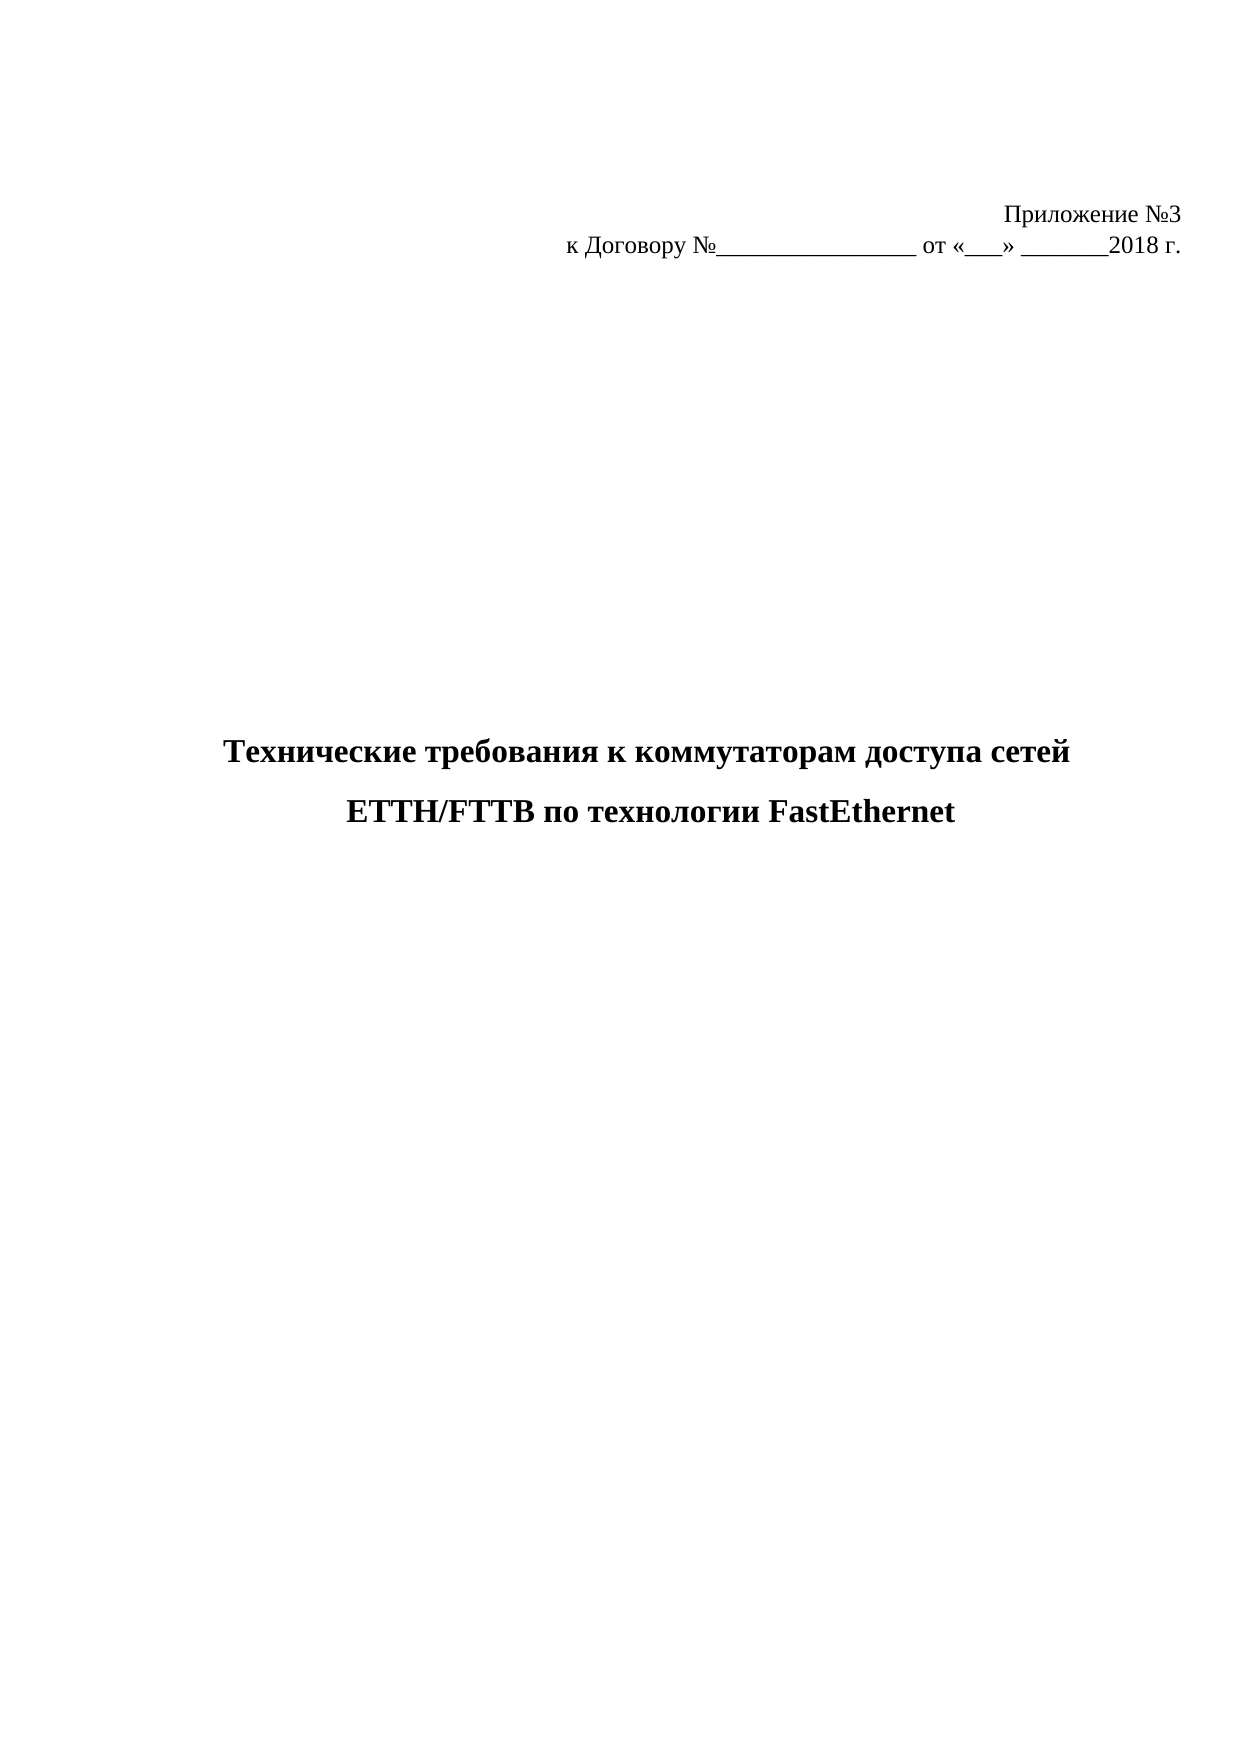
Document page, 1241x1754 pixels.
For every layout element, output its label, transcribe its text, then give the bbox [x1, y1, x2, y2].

text Технические требования к коммутаторам доступа сетей [223, 731, 1181, 770]
text Приложение №3 [133, 199, 1181, 228]
text ETTH/FTTB по технологии FastEthernet [120, 791, 1181, 829]
text к Договору №________________ от «___» _______2018 г. [133, 230, 1181, 259]
